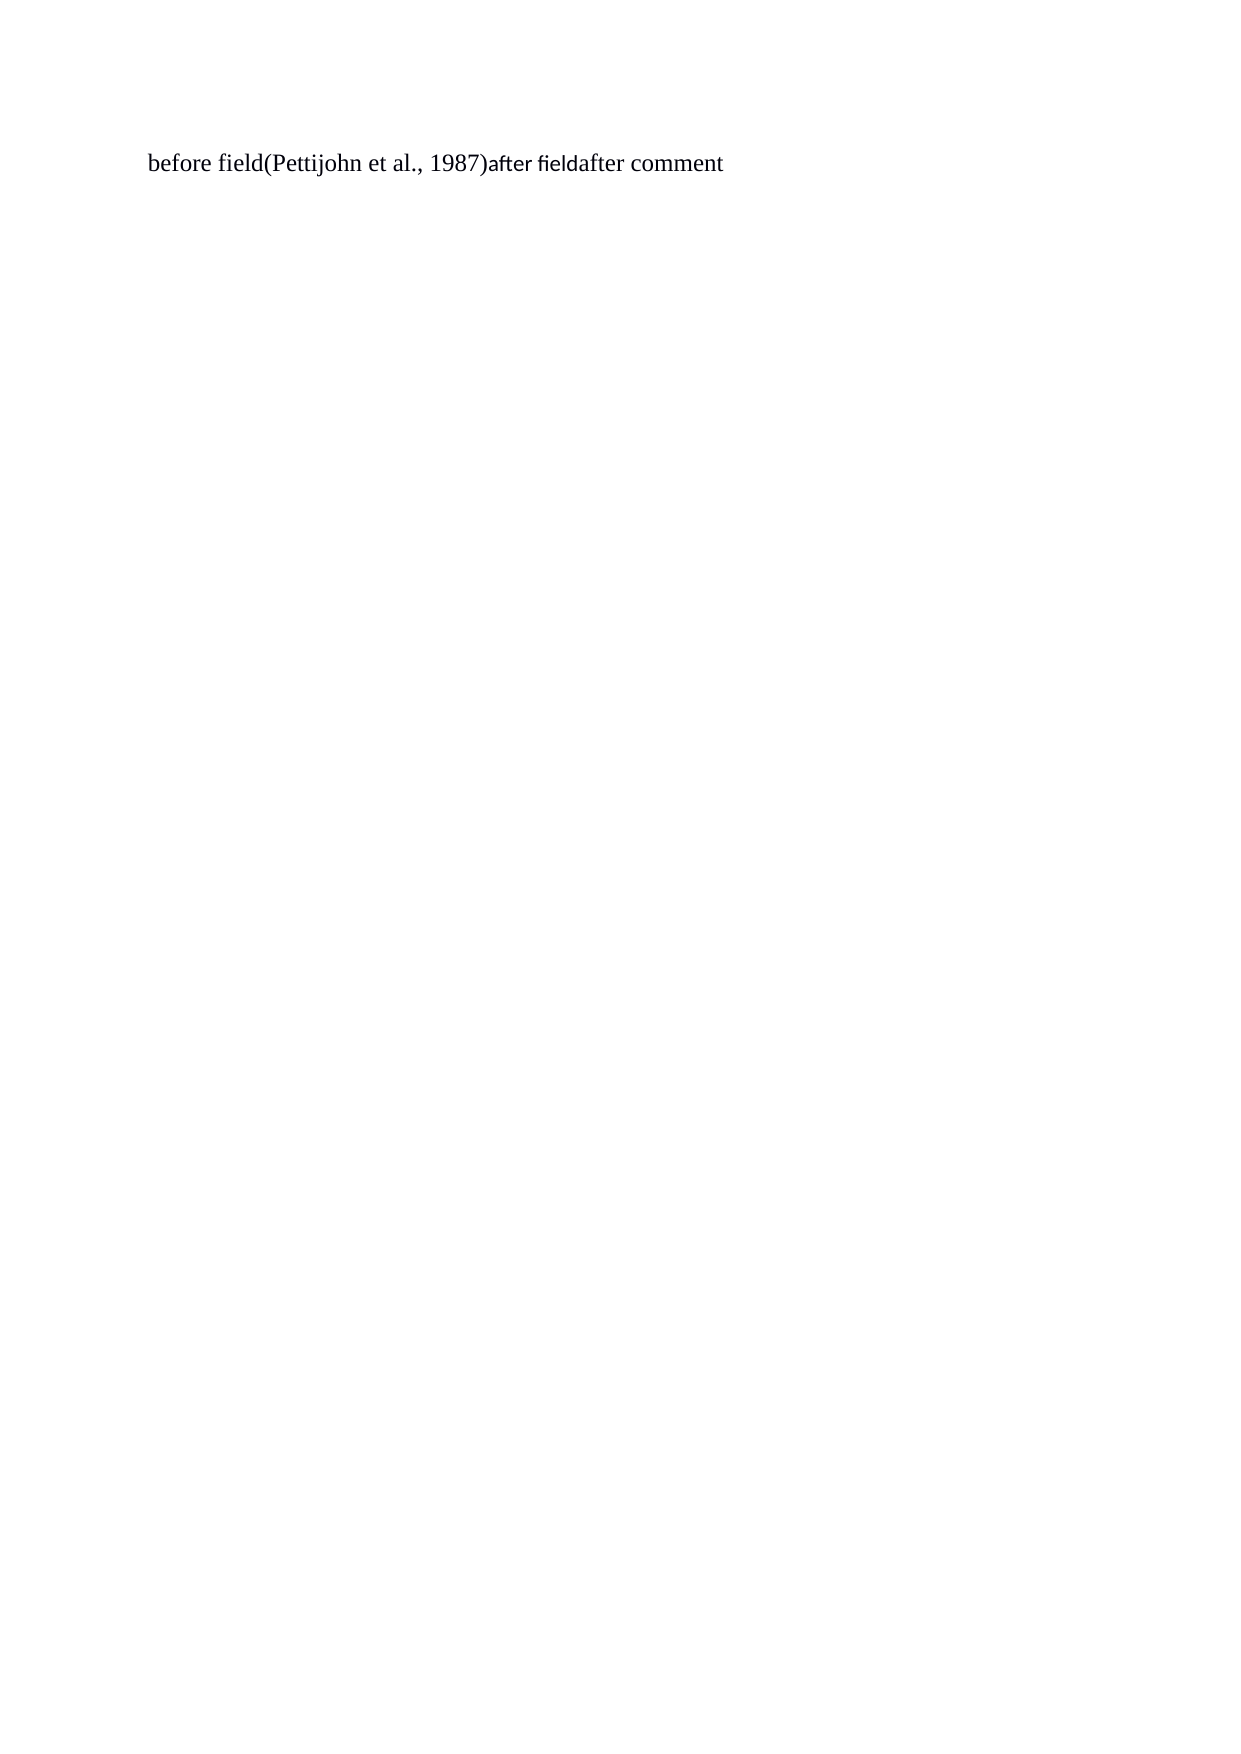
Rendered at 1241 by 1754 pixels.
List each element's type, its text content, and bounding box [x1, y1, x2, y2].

text before field(Pettijohn et al., 1987)after fieldafter comment [148, 148, 1093, 177]
